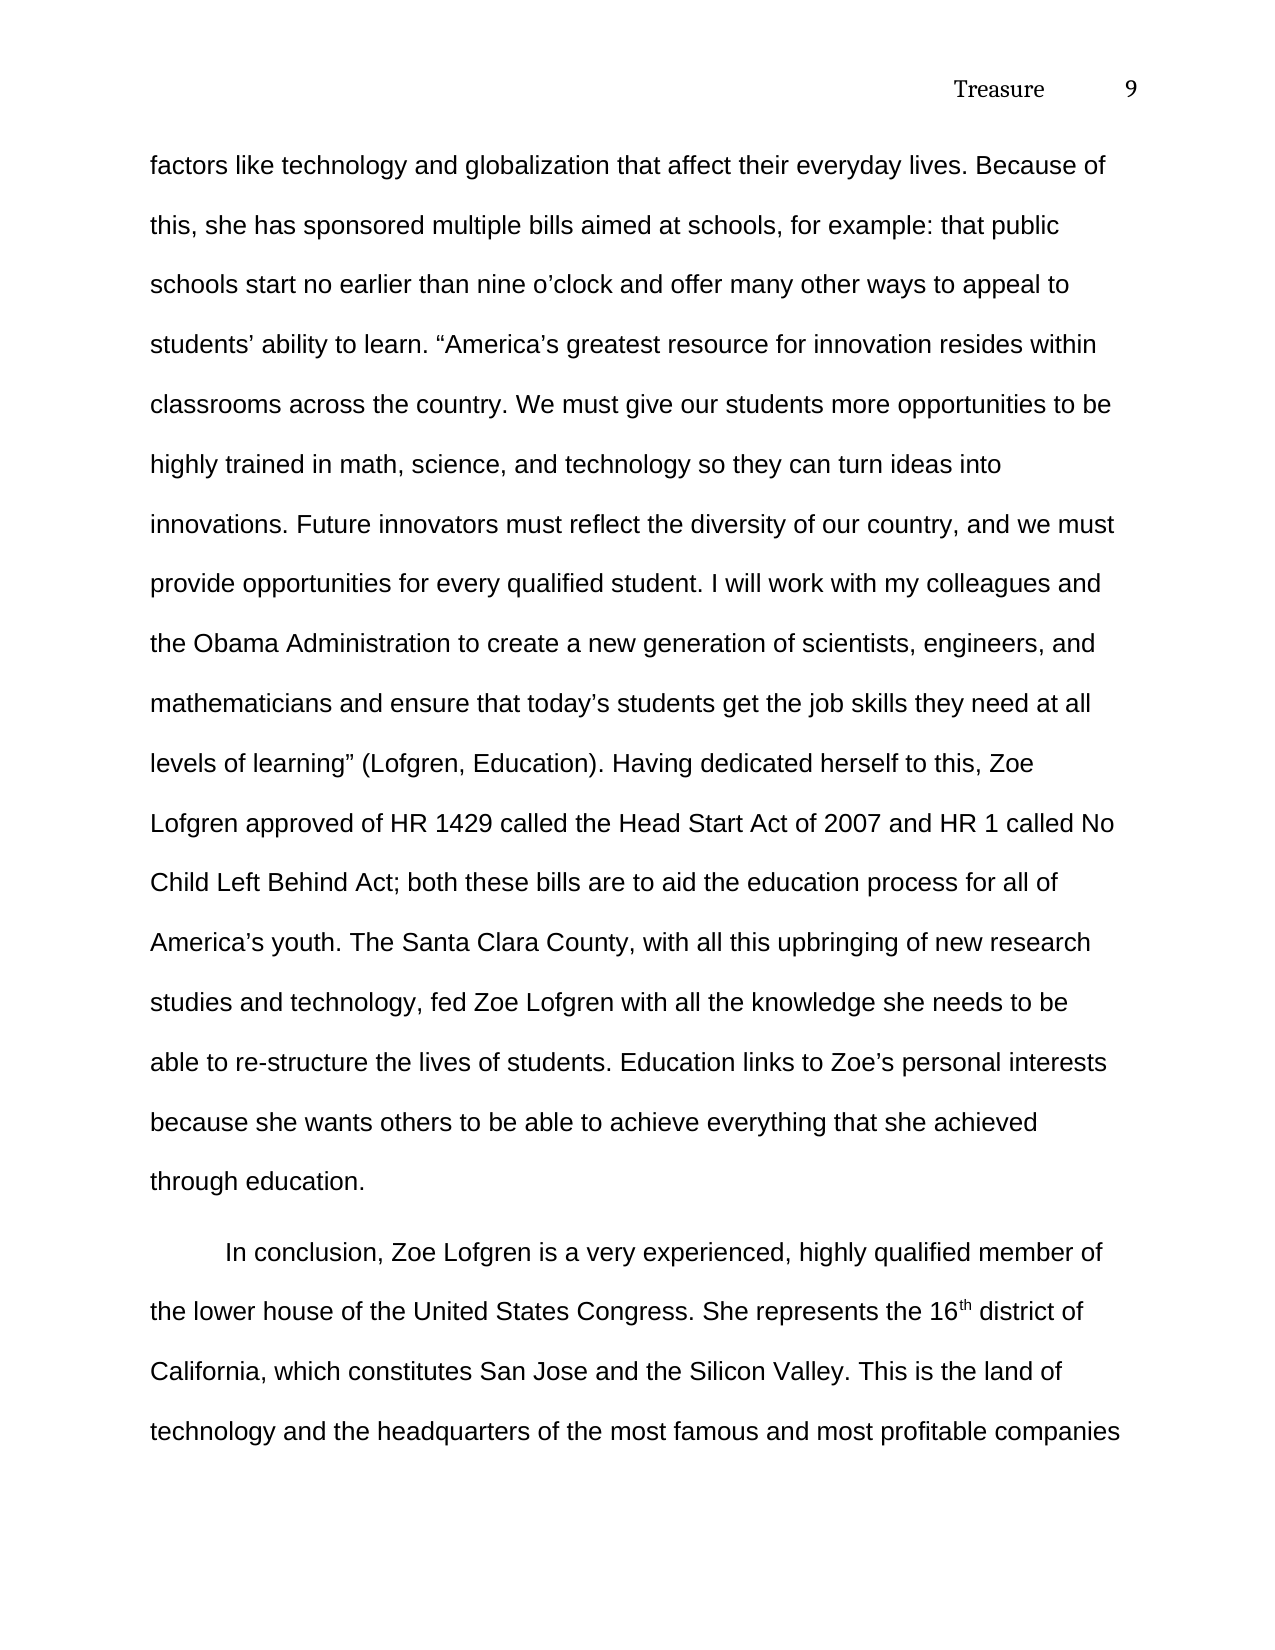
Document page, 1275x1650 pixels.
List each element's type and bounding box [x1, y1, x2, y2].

text [150, 150, 1125, 1196]
text [150, 1237, 1125, 1446]
